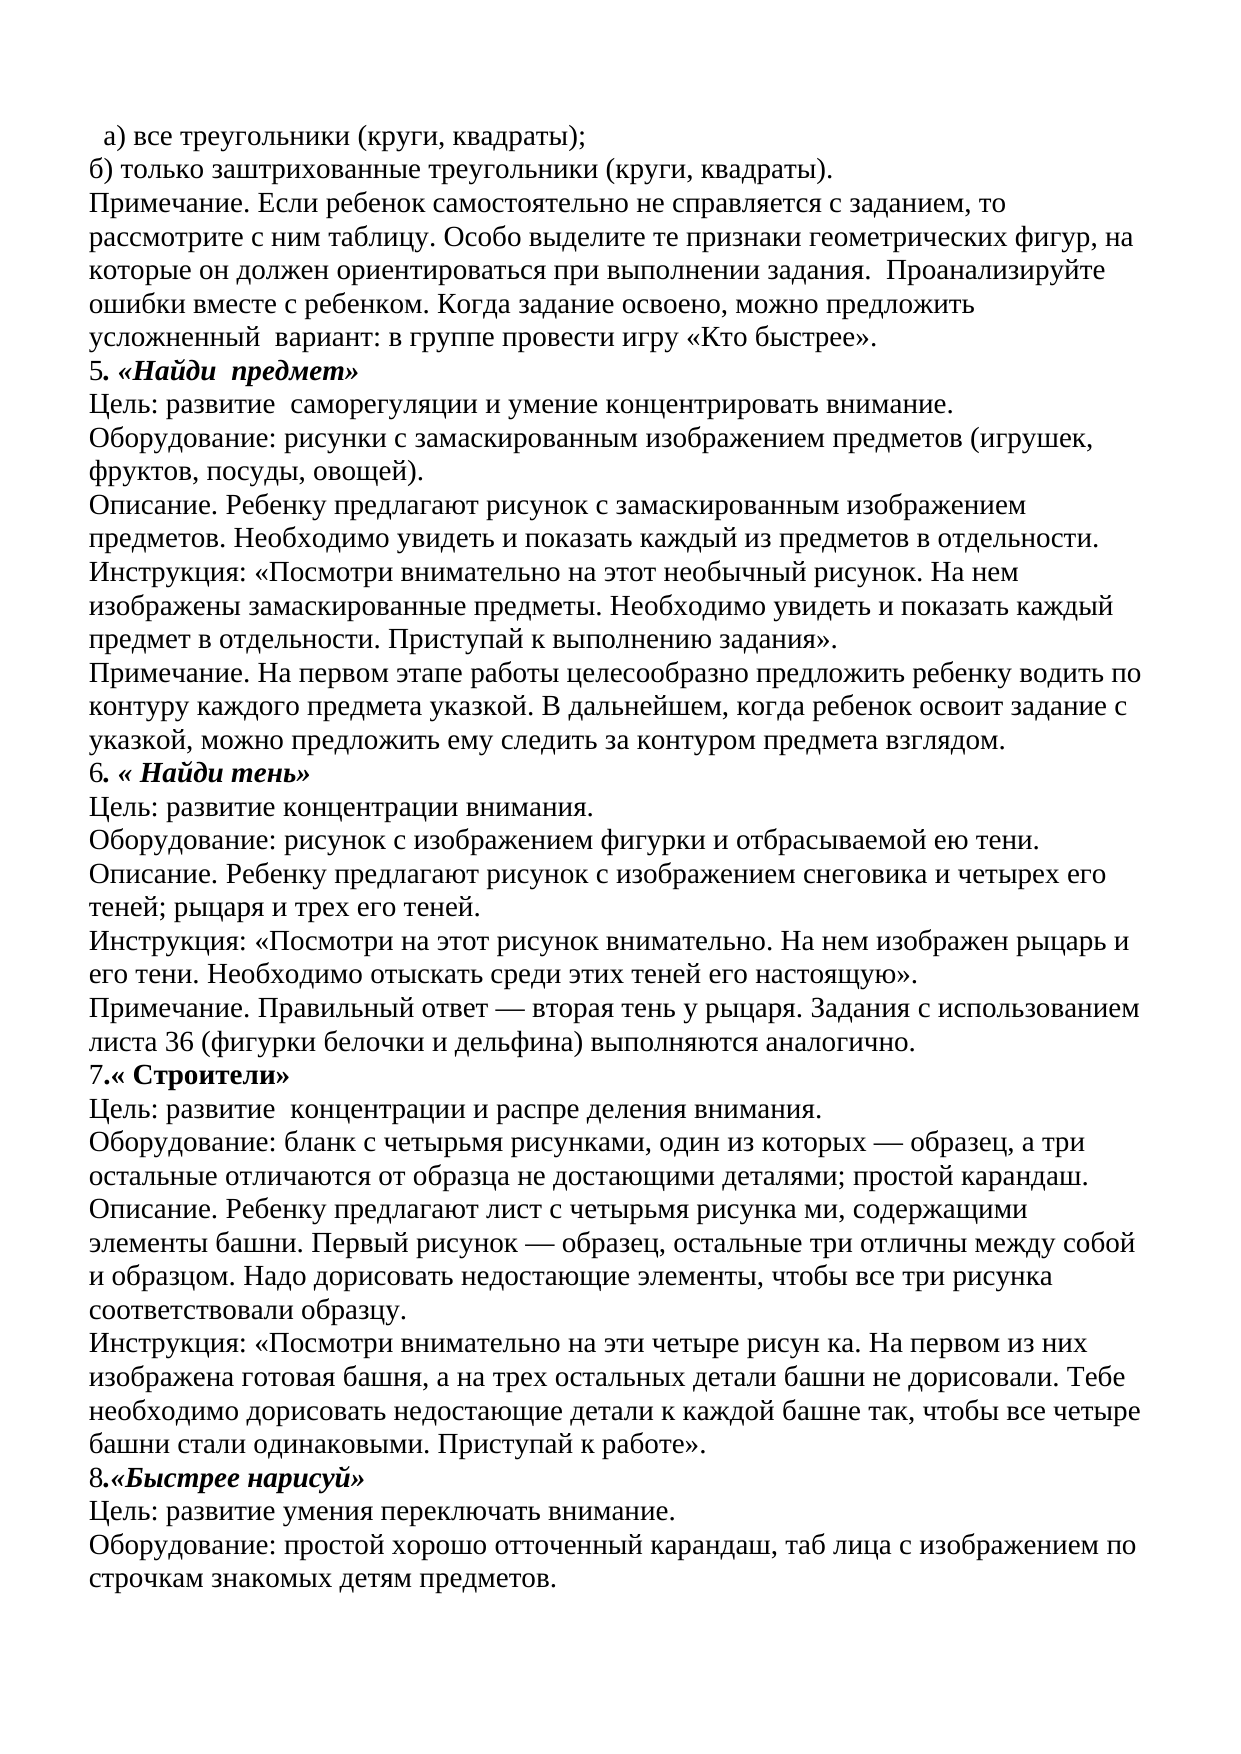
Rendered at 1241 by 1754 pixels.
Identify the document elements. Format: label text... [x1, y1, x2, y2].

text 6. « Найди тень» [88, 755, 1152, 789]
text 7.« Строители» [88, 1057, 1152, 1091]
text Оборудование: простой хорошо отточенный карандаш, таб лица с изображением по строчкам знакомых детям предметов. [88, 1527, 1152, 1594]
text 5. «Найди предмет» [88, 353, 1152, 386]
text Примечание. Правильный ответ — вторая тень у рыцаря. Задания с использованием листа 36 (фигурки белочки и дельфина) выполняются аналогично. [88, 990, 1152, 1057]
text Цель: развитие саморегуляции и умение концентрировать внимание. [88, 386, 1152, 420]
text Описание. Ребенку предлагают рисунок с изображением снеговика и четырех его теней; рыцаря и трех его теней. [88, 856, 1152, 923]
text Оборудование: рисунок с изображением фигурки и отбрасываемой ею тени. [88, 822, 1152, 856]
text Инструкция: «Посмотри внимательно на эти четыре рисун ка. На первом из них изображена готовая башня, а на трех остальных детали башни не дорисовали. Тебе необходимо дорисовать недостающие детали к каждой башне так, чтобы все четыре башни стали одинаковыми. Приступай к работе». [88, 1326, 1152, 1460]
text Цель: развитие умения переключать внимание. [88, 1493, 1152, 1527]
text Инструкция: «Посмотри на этот рисунок внимательно. На нем изображен рыцарь и его тени. Необходимо отыскать среди этих теней его настоящую». [88, 923, 1152, 990]
text а) все треугольники (круги, квадраты); [88, 118, 1152, 152]
text Оборудование: рисунки с замаскированным изображением предметов (игрушек, фруктов, посуды, овощей). [88, 420, 1152, 487]
text Описание. Ребенку предлагают рисунок с замаскированным изображением предметов. Необходимо увидеть и показать каждый из предметов в отдельности. [88, 487, 1152, 554]
text 8.«Быстрее нарисуй» [88, 1460, 1152, 1493]
text Примечание. На первом этапе работы целесообразно предложить ребенку водить по контуру каждого предмета указкой. В дальнейшем, когда ребенок освоит задание с указкой, можно предложить ему следить за контуром предмета взглядом. [88, 655, 1152, 755]
text Описание. Ребенку предлагают лист с четырьмя рисунка ми, содержащими элементы башни. Первый рисунок — образец, остальные три отличны между собой и образцом. Надо дорисовать недостающие элементы, чтобы все три рисунка соответствовали образцу. [88, 1191, 1152, 1326]
text Цель: развитие концентрации и распре деления внимания. [88, 1091, 1152, 1124]
text б) только заштрихованные треугольники (круги, квадраты). Примечание. Если ребенок самостоятельно не справляется с заданием, то рассмотрите с ним таблицу. Особо выделите те признаки геометрических фигур, на которые он должен ориентироваться при выполнении задания. Проанализируйте ошибки вместе с ребенком. Когда задание освоено, можно предложить усложненный вариант: в группе провести игру «Кто быстрее». [88, 152, 1152, 353]
text Оборудование: бланк с четырьмя рисунками, один из которых — образец, а три остальные отличаются от образца не достающими деталями; простой карандаш. [88, 1124, 1152, 1191]
text Инструкция: «Посмотри внимательно на этот необычный рисунок. На нем изображены замаскированные предметы. Необходимо увидеть и показать каждый предмет в отдельности. Приступай к выполнению задания». [88, 554, 1152, 655]
text Цель: развитие концентрации внимания. [88, 789, 1152, 822]
